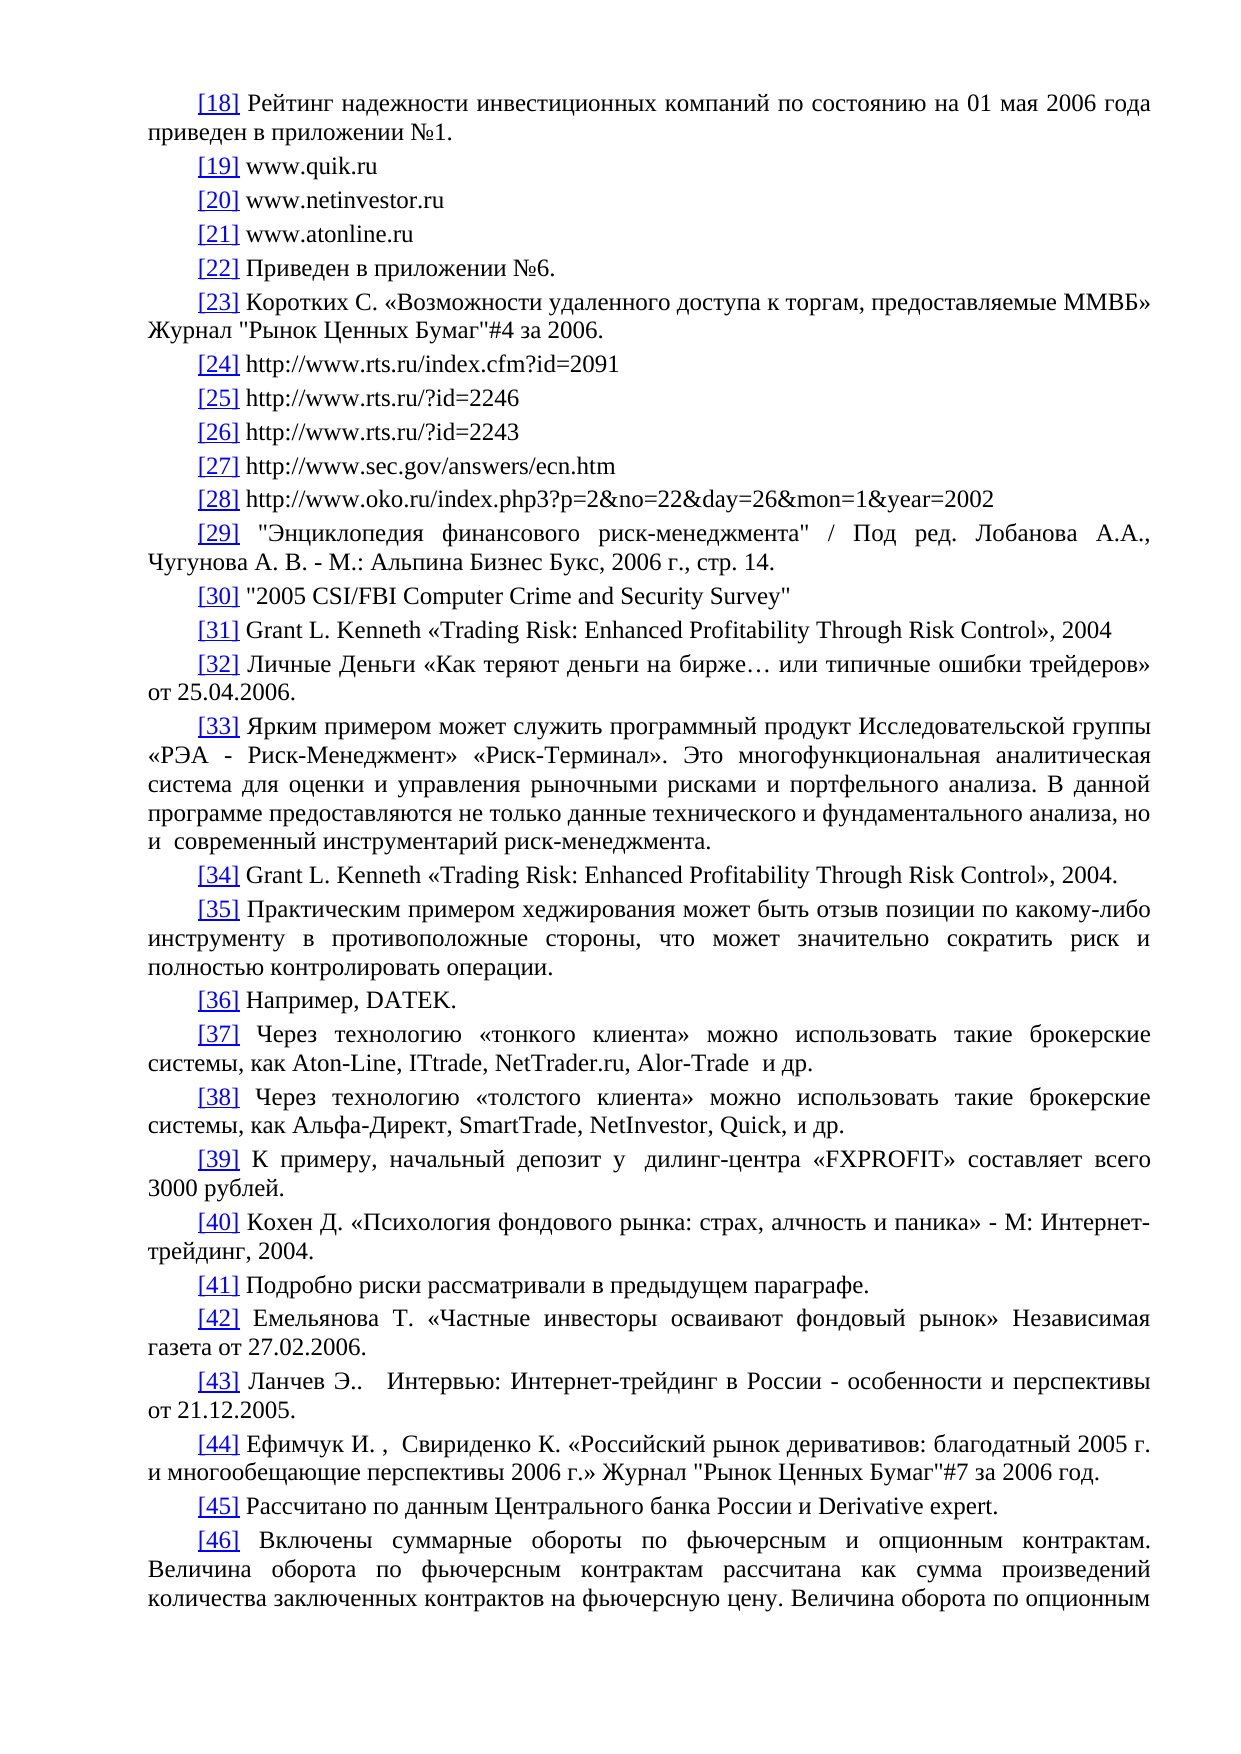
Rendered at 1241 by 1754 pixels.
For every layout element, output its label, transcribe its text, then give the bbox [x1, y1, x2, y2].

text [40] Кохен Д. «Психология фондового рынка: страх, алчность и паника» - М: Интернет-трейдинг, 2004. [148, 1207, 1152, 1264]
text [24] http://www.rts.ru/index.cfm?id=2091 [148, 349, 1152, 378]
text [44] Ефимчук И. , Свириденко К. «Российский рынок деривативов: благодатный 2005 г. и многообещающие перспективы 2006 г.» Журнал "Рынок Ценных Бумаг"#7 за 2006 год. [148, 1429, 1152, 1486]
text [34] Grant L. Kenneth «Trading Risk: Enhanced Profitability Through Risk Control», 2004. [148, 860, 1152, 889]
text [45] Рассчитано по данным Центрального банка России и Derivative expert. [148, 1491, 1152, 1520]
text [21] www.atonline.ru [148, 219, 1152, 248]
text [19] www.quik.ru [148, 151, 1152, 180]
text [39] К примеру, начальный депозит у дилинг-центра «FXPROFIT» составляет всего 3000 рублей. [148, 1144, 1152, 1202]
text [41] Подробно риски рассматривали в предыдущем параграфе. [148, 1270, 1152, 1298]
text [36] Например, DATEK. [148, 985, 1152, 1014]
text [38] Через технологию «толстого клиента» можно использовать такие брокерские системы, как Альфа-Директ, SmartTrade, NetInvestor, Quick, и др. [148, 1082, 1152, 1139]
text [33] Ярким примером может служить программный продукт Исследовательской группы «РЭА - Риск-Менеджмент» «Риск-Терминал». Это многофункциональная аналитическая система для оценки и управления рыночными рисками и портфельного анализа. В данной программе предоставляются не только данные технического и фундаментального анализа, но и современный инструментарий риск-менеджмента. [148, 711, 1152, 855]
text [23] Коротких С. «Возможности удаленного доступа к торгам, предоставляемые ММВБ» Журнал "Рынок Ценных Бумаг"#4 за 2006. [148, 287, 1152, 344]
text [42] Емельянова Т. «Частные инвесторы осваивают фондовый рынок» Независимая газета от 27.02.2006. [148, 1303, 1152, 1361]
text [29] "Энциклопедия финансового риск-менеджмента" / Под ред. Лобанова А.А., Чугунова А. В. - М.: Альпина Бизнес Букс, 2006 г., стр. 14. [148, 518, 1152, 576]
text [148, 1525, 1152, 1611]
text [43] Ланчев Э.. Интервью: Интернет-трейдинг в России - особенности и перспективы от 21.12.2005. [148, 1366, 1152, 1424]
text [30] "2005 CSI/FBI Computer Crime and Security Survey" [148, 581, 1152, 610]
text [22] Приведен в приложении №6. [148, 253, 1152, 281]
text [32] Личные Деньги «Как теряют деньги на бирже… или типичные ошибки трейдеров» от 25.04.2006. [148, 649, 1152, 706]
text [28] http://www.oko.ru/index.php3?p=2&no=22&day=26&mon=1&year=2002 [148, 484, 1152, 513]
text [37] Через технологию «тонкого клиента» можно использовать такие брокерские системы, как Aton-Line, ITtrade, NetTrader.ru, Alor-Trade и др. [148, 1019, 1152, 1077]
text [20] www.netinvestor.ru [148, 185, 1152, 214]
text [31] Grant L. Kenneth «Trading Risk: Enhanced Profitability Through Risk Control», 2004 [148, 615, 1152, 644]
text [25] http://www.rts.ru/?id=2246 [148, 383, 1152, 412]
text [26] http://www.rts.ru/?id=2243 [148, 417, 1152, 446]
text [18] Рейтинг надежности инвестиционных компаний по состоянию на 01 мая 2006 года приведен в приложении №1. [148, 88, 1152, 146]
text [27] http://www.sec.gov/answers/ecn.htm [148, 451, 1152, 479]
text [35] Практическим примером хеджирования может быть отзыв позиции по какому-либо инструменту в противоположные стороны, что может значительно сократить риск и полностью контролировать операции. [148, 894, 1152, 980]
